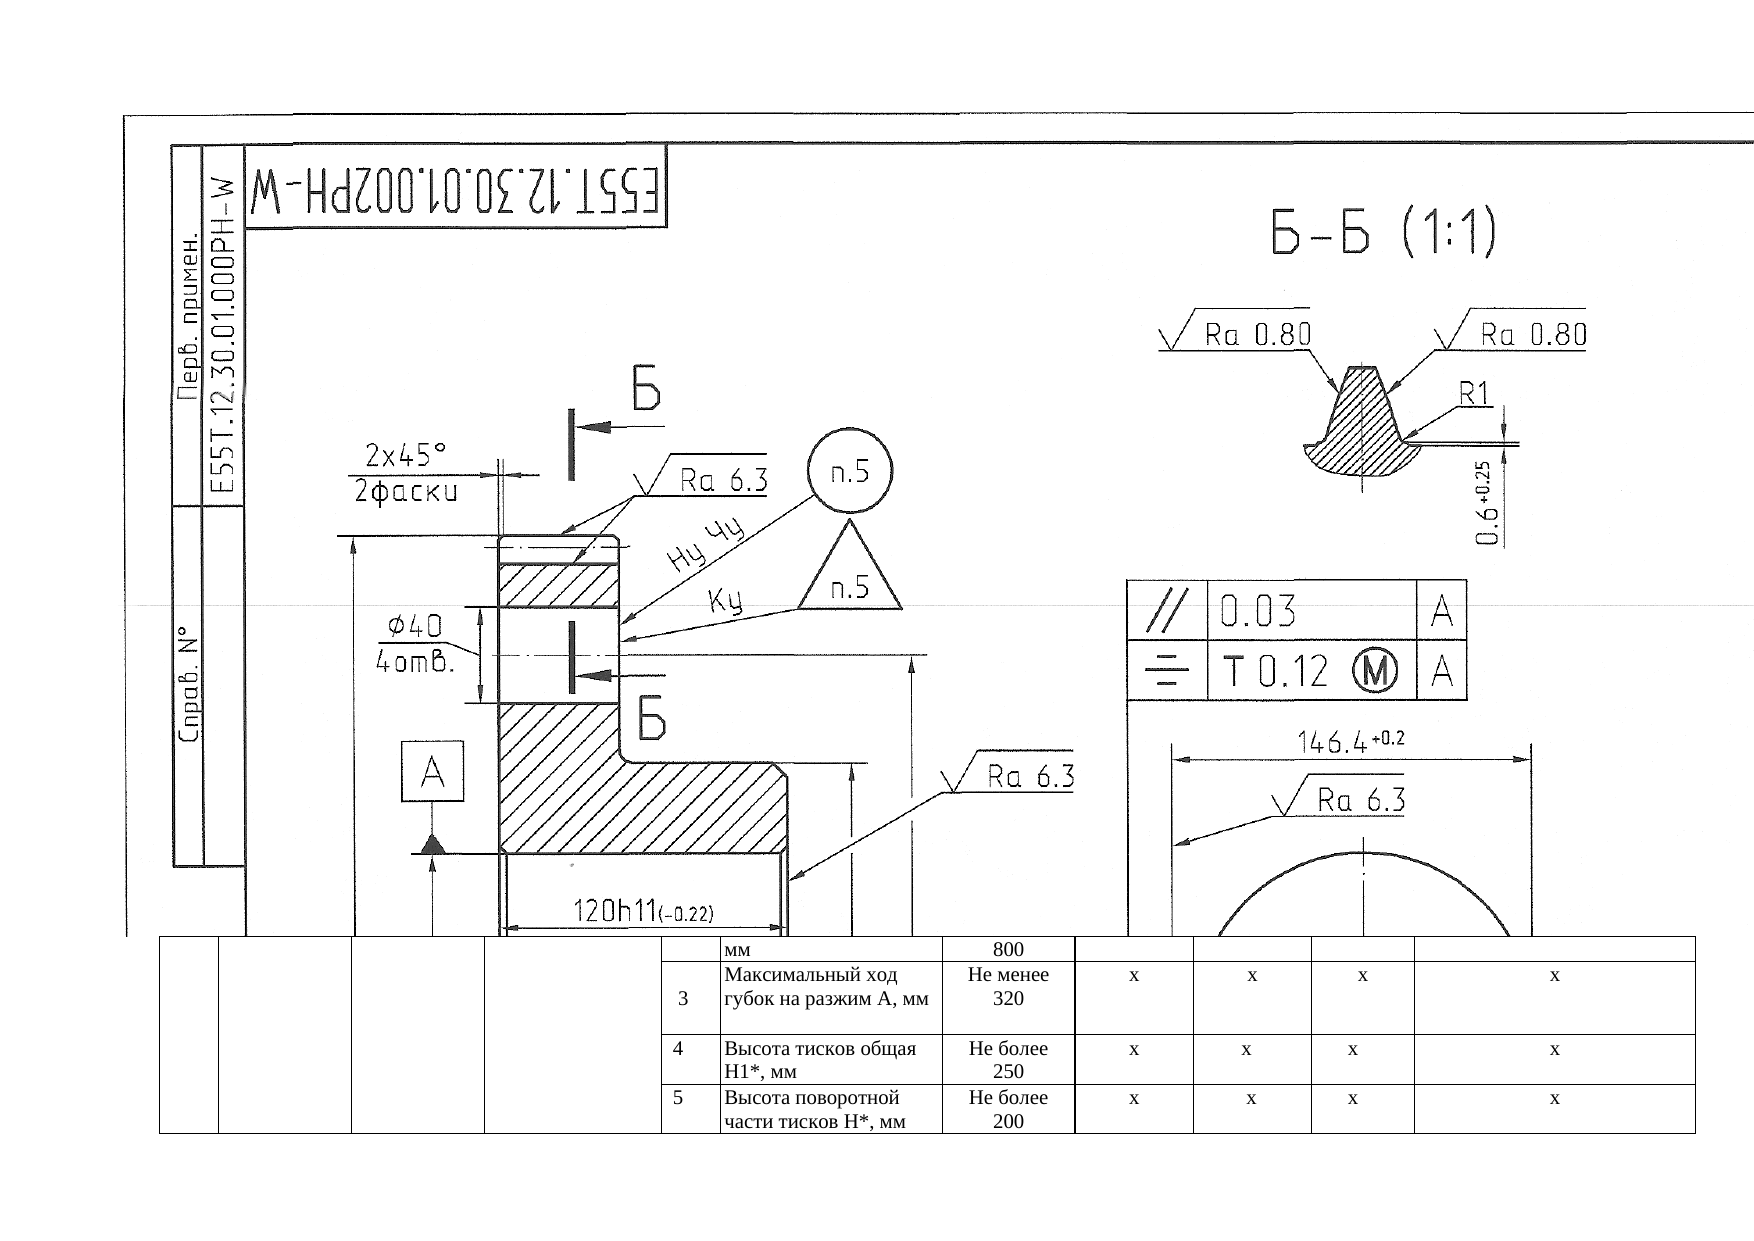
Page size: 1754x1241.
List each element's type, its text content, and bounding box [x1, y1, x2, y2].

table_cell х [1415, 1035, 1695, 1083]
table_cell Высота поворотной части тисков Н*, мм [721, 1085, 942, 1133]
table_cell 5 [662, 1085, 720, 1133]
table_cell Не более 200 [943, 1085, 1074, 1133]
table_cell х [1312, 1085, 1414, 1133]
table_cell 4 [662, 1035, 720, 1083]
table_cell х [1076, 937, 1193, 961]
table_cell Высота тисков общая Н1*, мм [721, 1035, 942, 1083]
table_cell Не менее 320 [943, 962, 1074, 1034]
table_cell Не более 250 [943, 1035, 1074, 1083]
table_cell х [1312, 1035, 1414, 1083]
table_cell х [1076, 1035, 1193, 1083]
table_cell х [1194, 962, 1311, 1034]
table_cell х [1312, 937, 1414, 961]
table_cell х [1076, 1085, 1193, 1133]
table_cell х [1194, 937, 1311, 961]
table_cell х [1076, 962, 1193, 1034]
table_cell х [1194, 1035, 1311, 1083]
table_cell 3 [662, 962, 720, 1034]
table_cell х [1415, 1085, 1695, 1133]
table_cell х [1415, 962, 1695, 1034]
picture [118, 105, 1754, 937]
table_cell Максимальный ход губок на разжим A, мм [721, 962, 942, 1034]
table_cell х [1312, 962, 1414, 1034]
table_cell 2 [662, 937, 720, 961]
table_cell х [1415, 937, 1695, 961]
table_cell Общая длина тисков L*, мм [721, 937, 942, 961]
table_cell х [1194, 1085, 1311, 1133]
table_cell Не более 800 [943, 937, 1074, 961]
